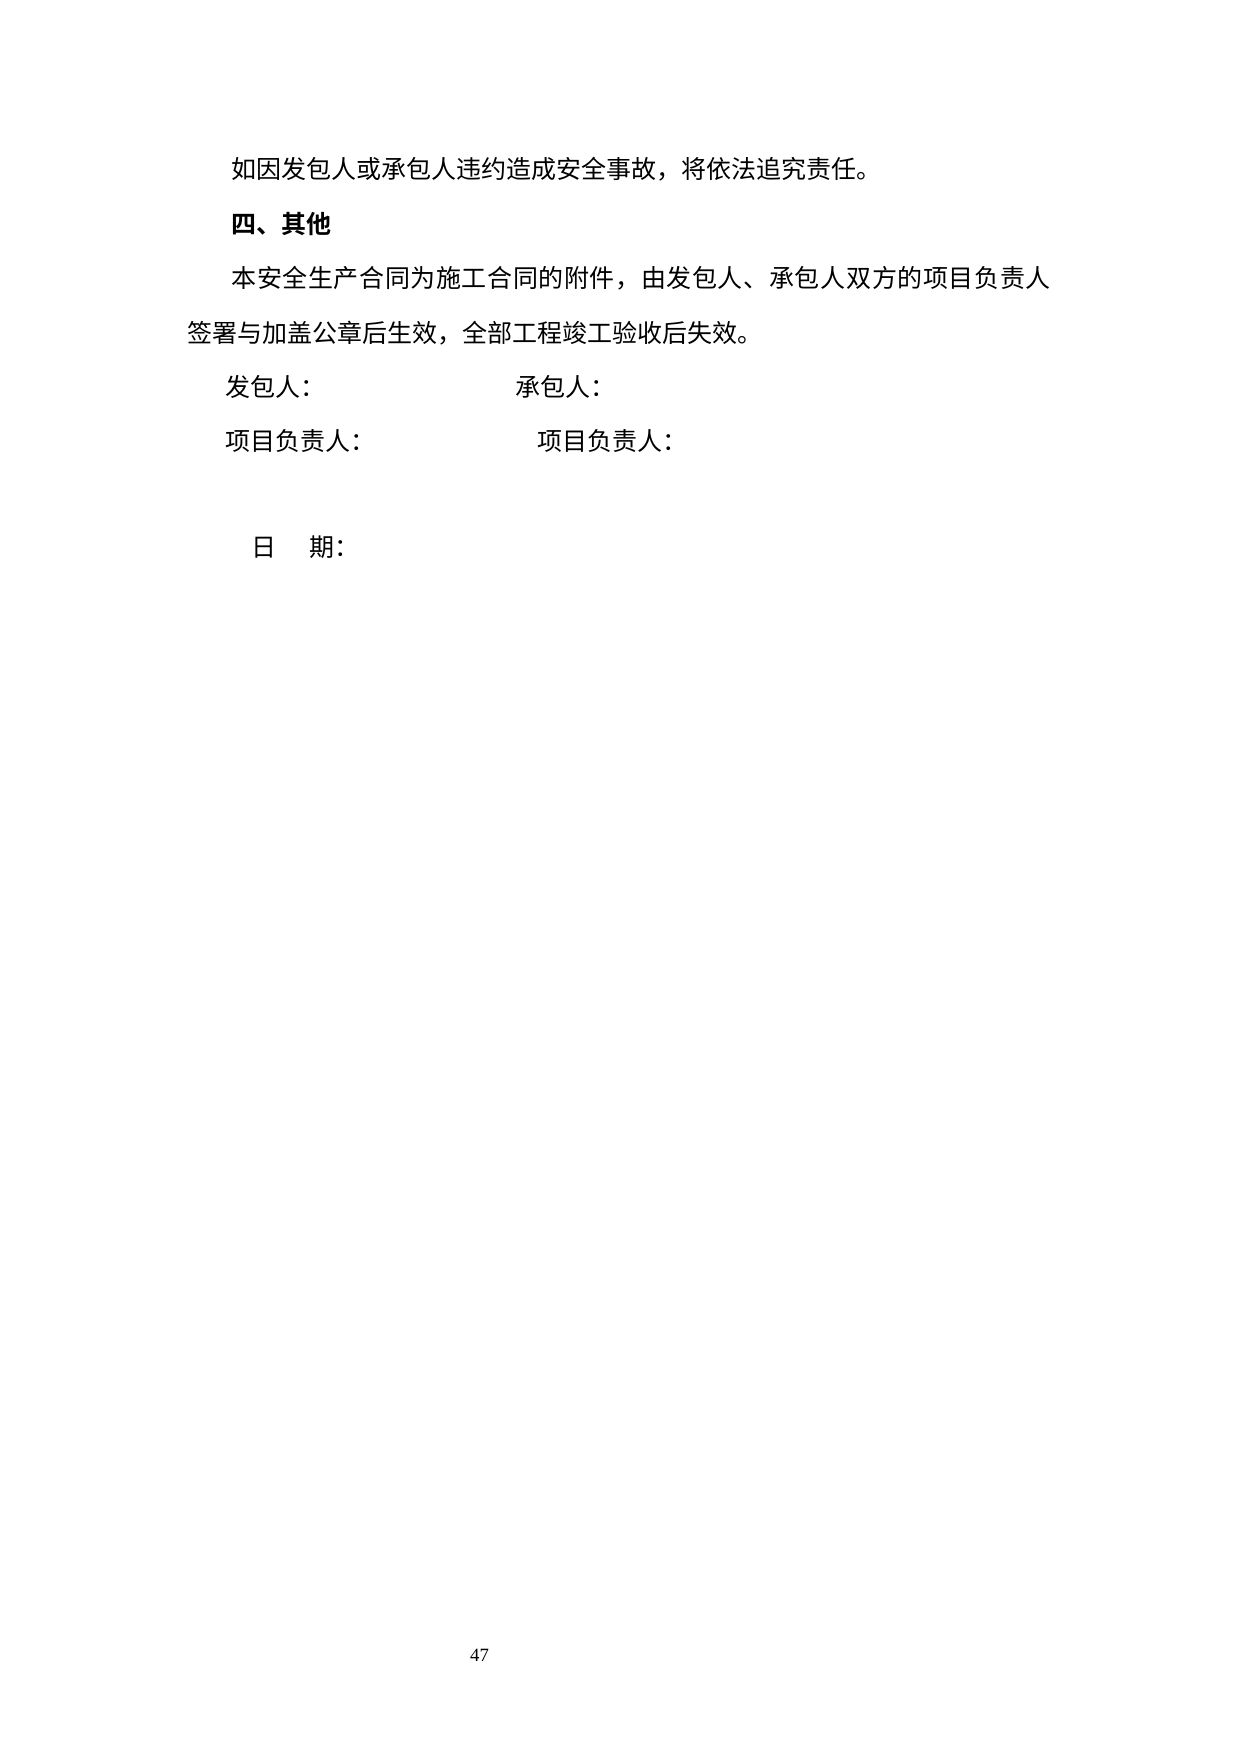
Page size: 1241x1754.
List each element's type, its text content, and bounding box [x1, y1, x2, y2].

text 发包人： 承包人： [187, 367, 1053, 404]
text 日 期： [187, 527, 1053, 563]
text 四、其他 [187, 204, 1053, 241]
text 项目负责人： 项目负责人： [187, 422, 1053, 458]
text 如因发包人或承包人违约造成安全事故，将依法追究责任。 [187, 150, 1053, 186]
text 本安全生产合同为施工合同的附件，由发包人、承包人双方的项目负责人签署与加盖公章后生效，全部工程竣工验收后失效。 [187, 259, 1053, 349]
